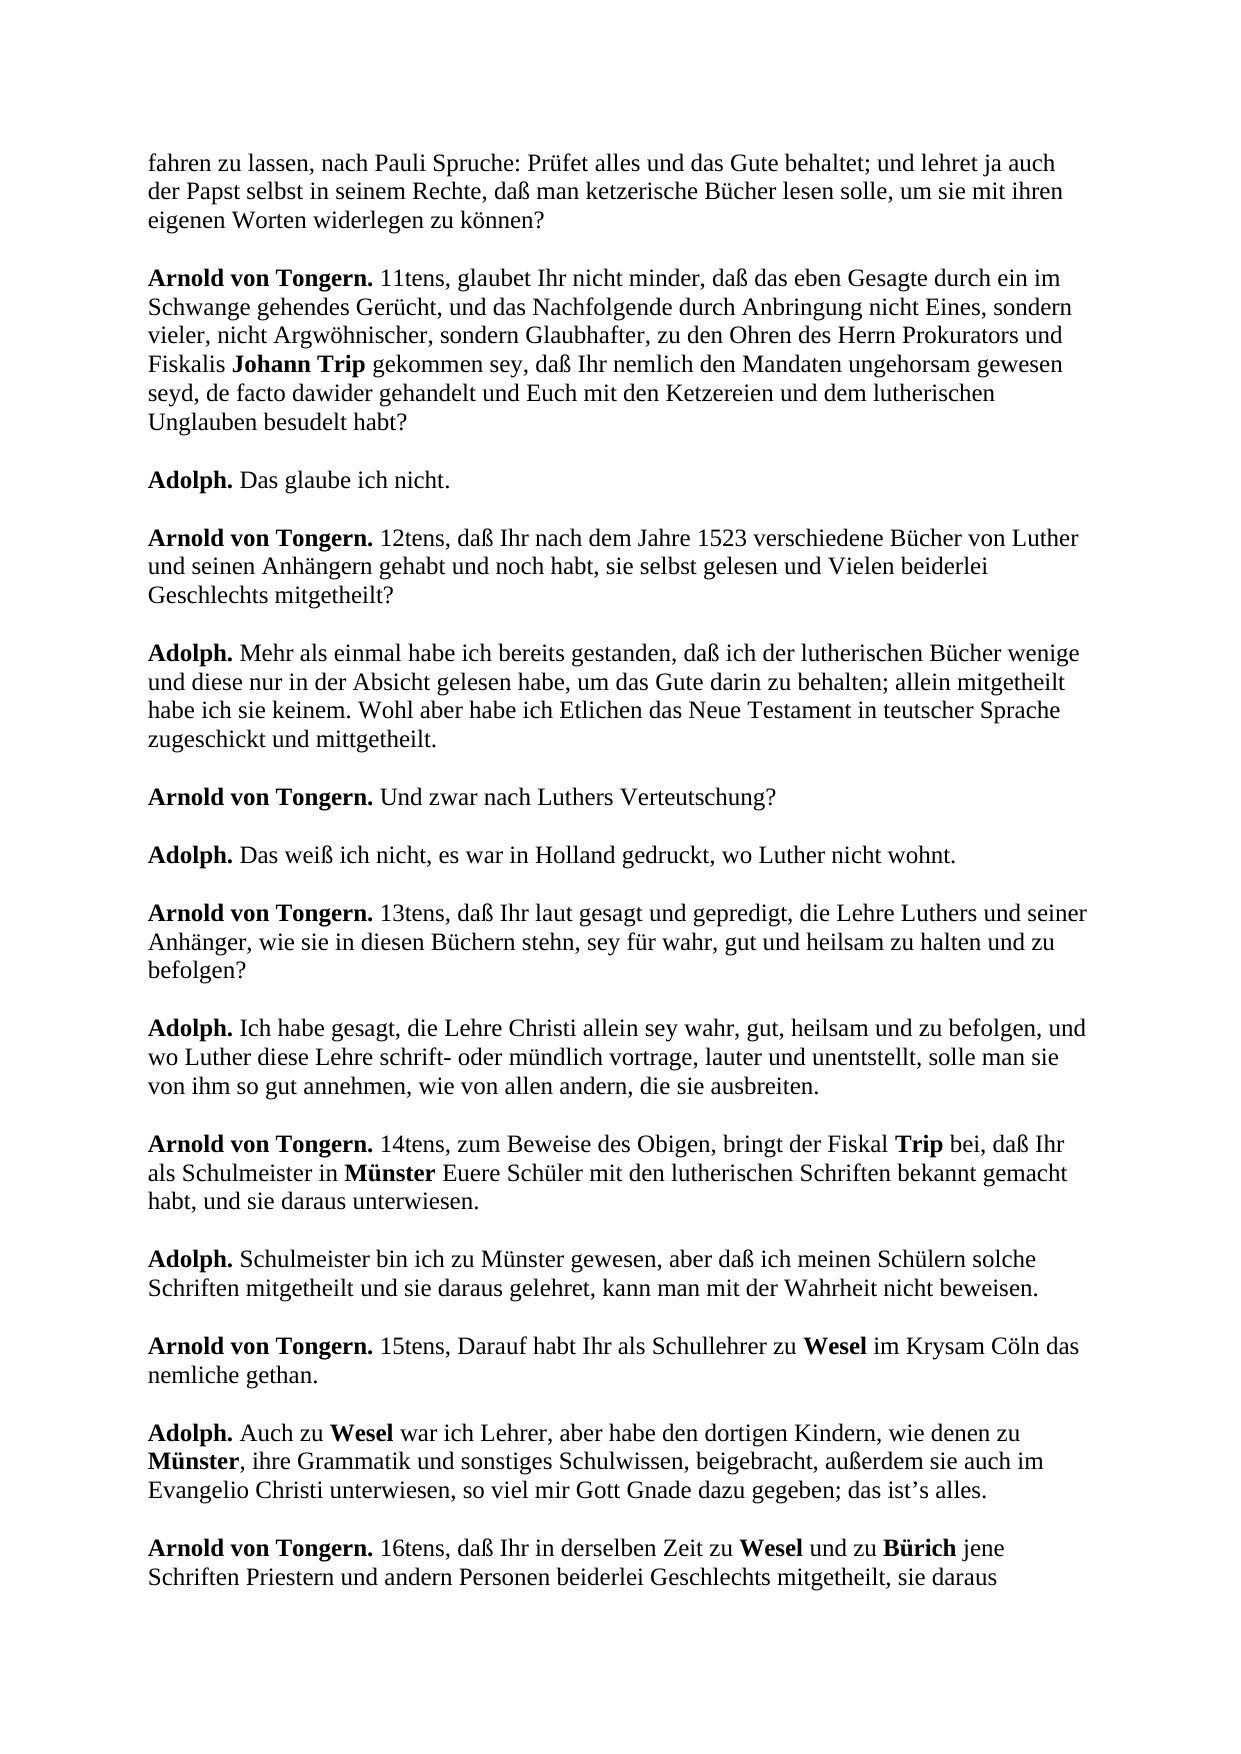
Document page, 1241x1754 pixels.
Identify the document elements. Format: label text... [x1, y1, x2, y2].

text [148, 1533, 1093, 1591]
text Arnold von Tongern. Und zwar nach Luthers Verteutschung? [148, 782, 1093, 811]
text Adolph. Das glaube ich nicht. [148, 465, 1093, 493]
text Arnold von Tongern. 15tens, Darauf habt Ihr als Schullehrer zu Wesel im Krysam Cöln das nemliche gethan. [148, 1331, 1093, 1388]
text Adolph. Schulmeister bin ich zu Münster gewesen, aber daß ich meinen Schülern solche Schriften mitgetheilt und sie daraus gelehret, kann man mit der Wahrheit nicht beweisen. [148, 1244, 1093, 1302]
text Adolph. Ich habe gesagt, die Lehre Christi allein sey wahr, gut, heilsam und zu befolgen, und wo Luther diese Lehre schrift- oder mündlich vortrage, lauter und unentstellt, solle man sie von ihm so gut annehmen, wie von allen andern, die sie ausbreiten. [148, 1013, 1093, 1100]
text Adolph. Auch zu Wesel war ich Lehrer, aber habe den dortigen Kindern, wie denen zu Münster, ihre Grammatik und sonstiges Schulwissen, beigebracht, außerdem sie auch im Evangelio Christi unterwiesen, so viel mir Gott Gnade dazu gegeben; das ist’s alles. [148, 1418, 1093, 1504]
text Arnold von Tongern. 13tens, daß Ihr laut gesagt und gepredigt, die Lehre Luthers und seiner Anhänger, wie sie in diesen Büchern stehn, sey für wahr, gut und heilsam zu halten und zu befolgen? [148, 898, 1093, 984]
text Adolph. Mehr als einmal habe ich bereits gestanden, daß ich der lutherischen Bücher wenige und diese nur in der Absicht gelesen habe, um das Gute darin zu behalten; allein mitgetheilt habe ich sie keinem. Wohl aber habe ich Etlichen das Neue Testament in teutscher Sprache zugeschickt und mittgetheilt. [148, 638, 1093, 753]
text Arnold von Tongern. 14tens, zum Beweise des Obigen, bringt der Fiskal Trip bei, daß Ihr als Schulmeister in Münster Euere Schüler mit den lutherischen Schriften bekannt gemacht habt, und sie daraus unterwiesen. [148, 1129, 1093, 1215]
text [148, 148, 1093, 234]
text Arnold von Tongern. 11tens, glaubet Ihr nicht minder, daß das eben Gesagte durch ein im Schwange gehendes Gerücht, und das Nachfolgende durch Anbringung nicht Eines, sondern vieler, nicht Argwöhnischer, sondern Glaubhafter, zu den Ohren des Herrn Prokurators und Fiskalis Johann Trip gekommen sey, daß Ihr nemlich den Mandaten ungehorsam gewesen seyd, de facto dawider gehandelt und Euch mit den Ketzereien und dem lutherischen Unglauben besudelt habt? [148, 263, 1093, 436]
text Adolph. Das weiß ich nicht, es war in Holland gedruckt, wo Luther nicht wohnt. [148, 840, 1093, 869]
text Arnold von Tongern. 12tens, daß Ihr nach dem Jahre 1523 verschiedene Bücher von Luther und seinen Anhängern gehabt und noch habt, sie selbst gelesen und Vielen beiderlei Geschlechts mitgetheilt? [148, 523, 1093, 609]
